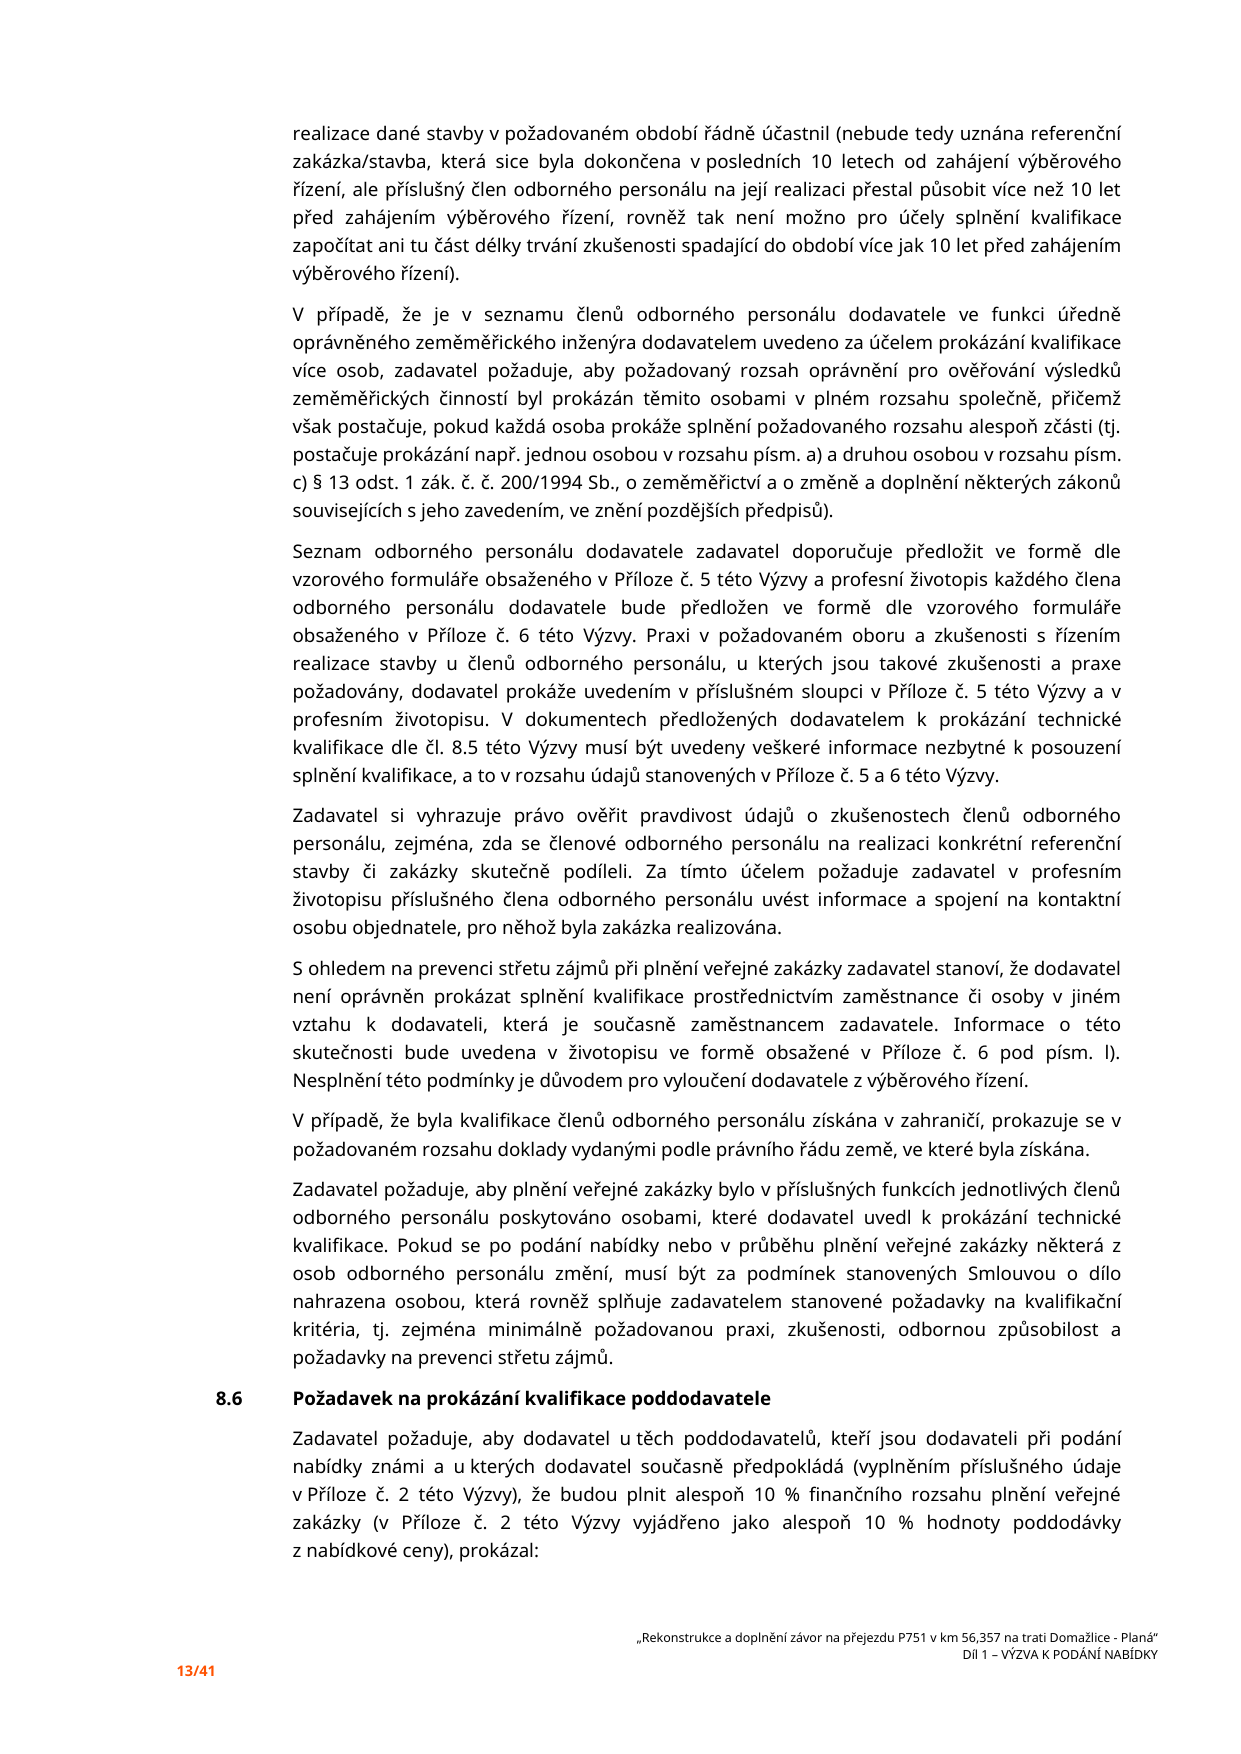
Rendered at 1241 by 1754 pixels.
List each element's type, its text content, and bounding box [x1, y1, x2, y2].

text Zadavatel požaduje, aby plnění veřejné zakázky bylo v příslušných funkcích jednotlivých členů odborného personálu poskytováno osobami, které dodavatel uvedl k prokázání technické kvalifikace. Pokud se po podání nabídky nebo v průběhu plnění veřejné zakázky některá z osob odborného personálu změní, musí být za podmínek stanovených Smlouvou o dílo nahrazena osobou, která rovněž splňuje zadavatelem stanovené požadavky na kvalifikační kritéria, tj. zejména minimálně požadovanou praxi, zkušenosti, odbornou způsobilost a požadavky na prevenci střetu zájmů. [292, 1176, 1122, 1370]
text Zadavatel požaduje, aby dodavatel u těch poddodavatelů, kteří jsou dodavateli při podání nabídky známi a u kterých dodavatel současně předpokládá (vyplněním příslušného údaje v Příloze č. 2 této Výzvy), že budou plnit alespoň 10 % finančního rozsahu plnění veřejné zakázky (v Příloze č. 2 této Výzvy vyjádřeno jako alespoň 10 % hodnoty poddodávky z nabídkové ceny), prokázal: [292, 1426, 1122, 1563]
text Požadavek na prokázání kvalifikace poddodavatele [216, 1385, 1122, 1411]
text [292, 121, 1122, 286]
text Zadavatel si vyhrazuje právo ověřit pravdivost údajů o zkušenostech členů odborného personálu, zejména, zda se členové odborného personálu na realizaci konkrétní referenční stavby či zakázky skutečně podíleli. Za tímto účelem požaduje zadavatel v profesním životopisu příslušného člena odborného personálu uvést informace a spojení na kontaktní osobu objednatele, pro něhož byla zakázka realizována. [292, 803, 1122, 940]
text V případě, že je v seznamu členů odborného personálu dodavatele ve funkci úředně oprávněného zeměměřického inženýra dodavatelem uvedeno za účelem prokázání kvalifikace více osob, zadavatel požaduje, aby požadovaný rozsah oprávnění pro ověřování výsledků zeměměřických činností byl prokázán těmito osobami v plném rozsahu společně, přičemž však postačuje, pokud každá osoba prokáže splnění požadovaného rozsahu alespoň zčásti (tj. postačuje prokázání např. jednou osobou v rozsahu písm. a) a druhou osobou v rozsahu písm. c) § 13 odst. 1 zák. č. č. 200/1994 Sb., o zeměměřictví a o změně a doplnění některých zákonů souvisejících s jeho zavedením, ve znění pozdějších předpisů). [292, 301, 1122, 523]
text S ohledem na prevenci střetu zájmů při plnění veřejné zakázky zadavatel stanoví, že dodavatel není oprávněn prokázat splnění kvalifikace prostřednictvím zaměstnance či osoby v jiném vztahu k dodavateli, která je současně zaměstnancem zadavatele. Informace o této skutečnosti bude uvedena v životopisu ve formě obsažené v Příloze č. 6 pod písm. l). Nesplnění této podmínky je důvodem pro vyloučení dodavatele z výběrového řízení. [292, 955, 1122, 1093]
text V případě, že byla kvalifikace členů odborného personálu získána v zahraničí, prokazuje se v požadovaném rozsahu doklady vydanými podle právního řádu země, ve které byla získána. [292, 1108, 1122, 1161]
text Seznam odborného personálu dodavatele zadavatel doporučuje předložit ve formě dle vzorového formuláře obsaženého v Příloze č. 5 této Výzvy a profesní životopis každého člena odborného personálu dodavatele bude předložen ve formě dle vzorového formuláře obsaženého v Příloze č. 6 této Výzvy. Praxi v požadovaném oboru a zkušenosti s řízením realizace stavby u členů odborného personálu, u kterých jsou takové zkušenosti a praxe požadovány, dodavatel prokáže uvedením v příslušném sloupci v Příloze č. 5 této Výzvy a v profesním životopisu. V dokumentech předložených dodavatelem k prokázání technické kvalifikace dle čl. 8.5 této Výzvy musí být uvedeny veškeré informace nezbytné k posouzení splnění kvalifikace, a to v rozsahu údajů stanovených v Příloze č. 5 a 6 této Výzvy. [292, 538, 1122, 788]
